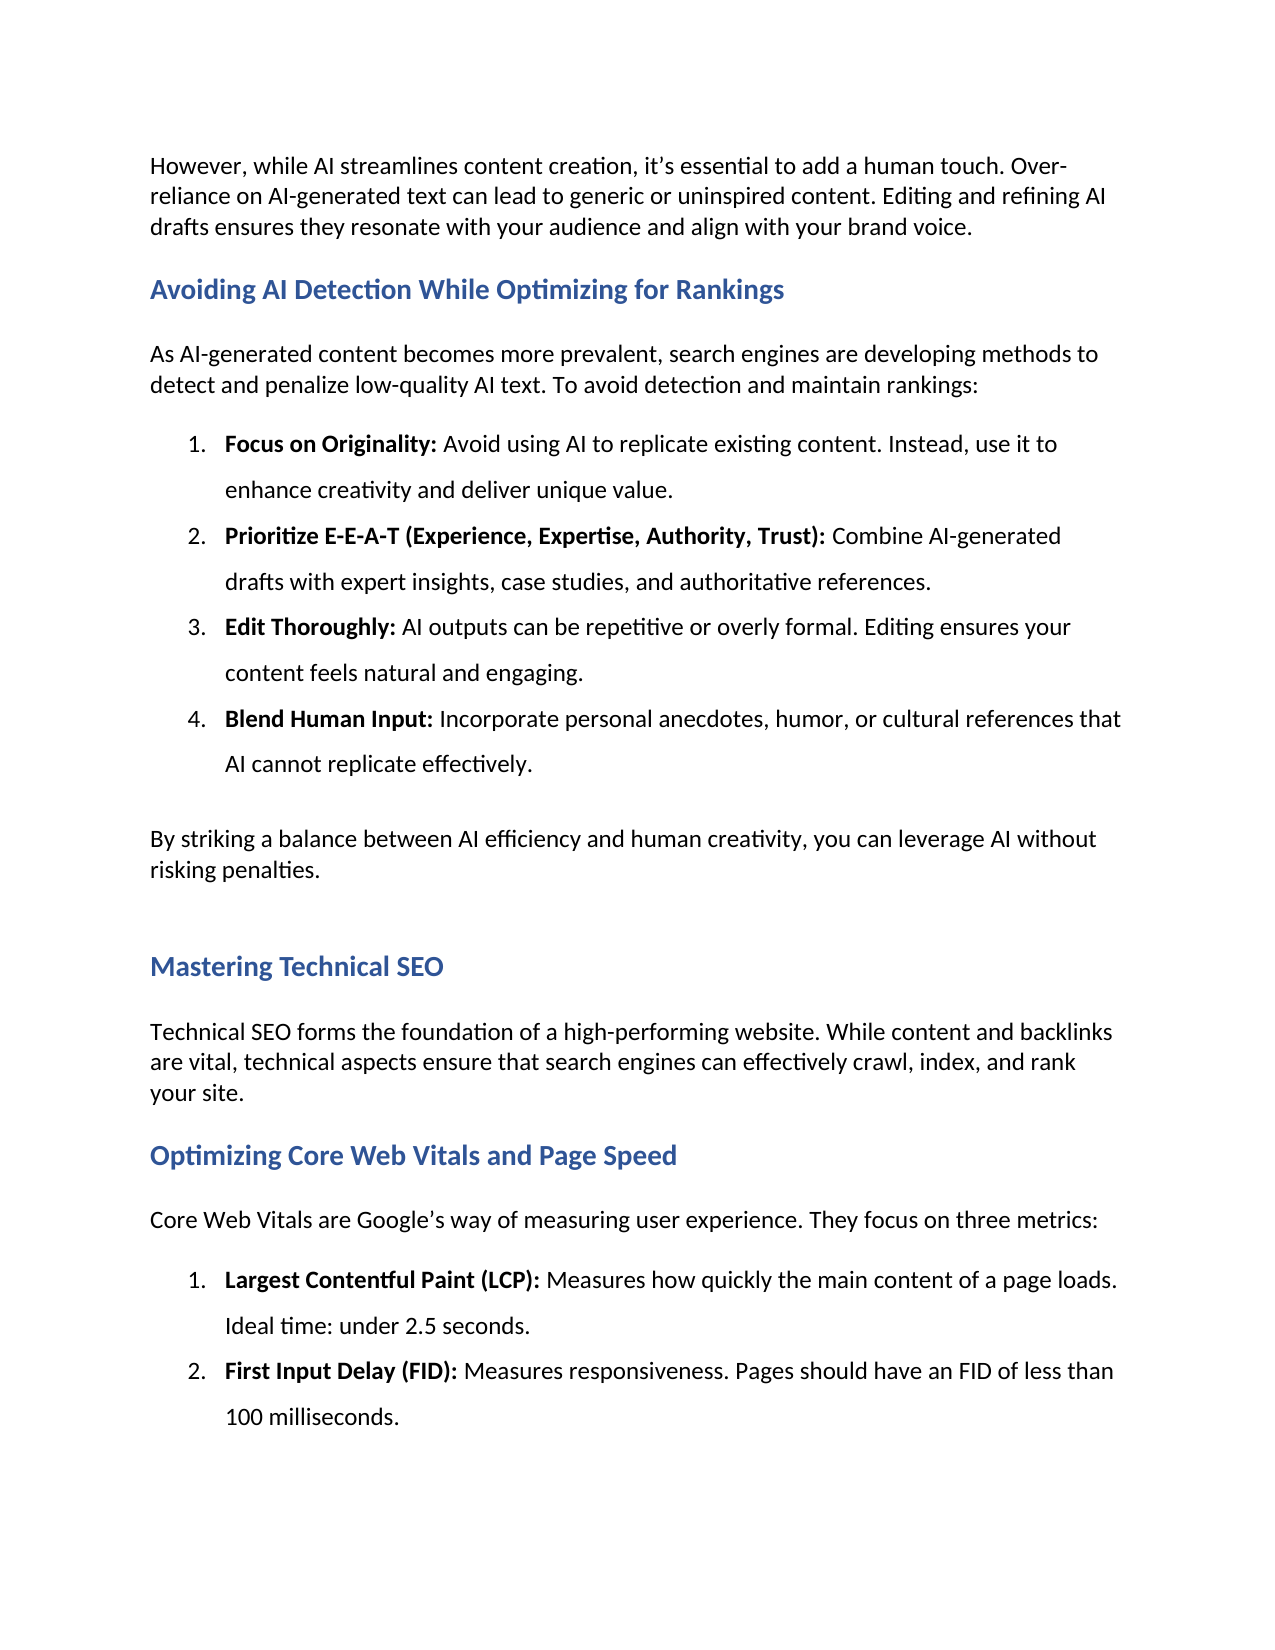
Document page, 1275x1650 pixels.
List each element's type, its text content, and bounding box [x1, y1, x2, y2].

list Largest Contentful Paint (LCP): Measures how quickly the main content of a page loads. Ideal time: under 2.5 seconds. [187, 1264, 1125, 1340]
text Core Web Vitals are Google’s way of measuring user experience. They focus on three metrics: [150, 1204, 1125, 1235]
list First Input Delay (FID): Measures responsiveness. Pages should have an FID of less than 100 milliseconds. [187, 1356, 1125, 1432]
text Technical SEO forms the foundation of a high-performing website. While content and backlinks are vital, technical aspects ensure that search engines can effectively crawl, index, and rank your site. [150, 1016, 1125, 1108]
list Edit Thoroughly: AI outputs can be repetitive or overly formal. Editing ensures your content feels natural and engaging. [187, 611, 1125, 688]
list Blend Human Input: Incorporate personal anecdotes, humor, or cultural references that AI cannot replicate effectively. [187, 703, 1125, 779]
text As AI-generated content becomes more prevalent, search engines are developing methods to detect and penalize low-quality AI text. To avoid detection and maintain rankings: [150, 338, 1125, 399]
list Prioritize E-E-A-T (Experience, Expertise, Authority, Trust): Combine AI-generated drafts with expert insights, case studies, and authoritative references. [187, 520, 1125, 596]
subtitle Mastering Technical SEO [150, 948, 1125, 984]
list Focus on Originality: Avoid using AI to replicate existing content. Instead, use it to enhance creativity and deliver unique value. [187, 428, 1125, 505]
subtitle Optimizing Core Web Vitals and Page Speed [150, 1137, 1125, 1172]
text However, while AI streamlines content creation, it’s essential to add a human touch. Over-reliance on AI-generated text can lead to generic or uninspired content. Editing and refining AI drafts ensures they resonate with your audience and align with your brand voice. [150, 150, 1125, 242]
subtitle Avoiding AI Detection While Optimizing for Rankings [150, 271, 1125, 306]
text By striking a balance between AI efficiency and human creativity, you can leverage AI without risking penalties. [150, 823, 1125, 884]
